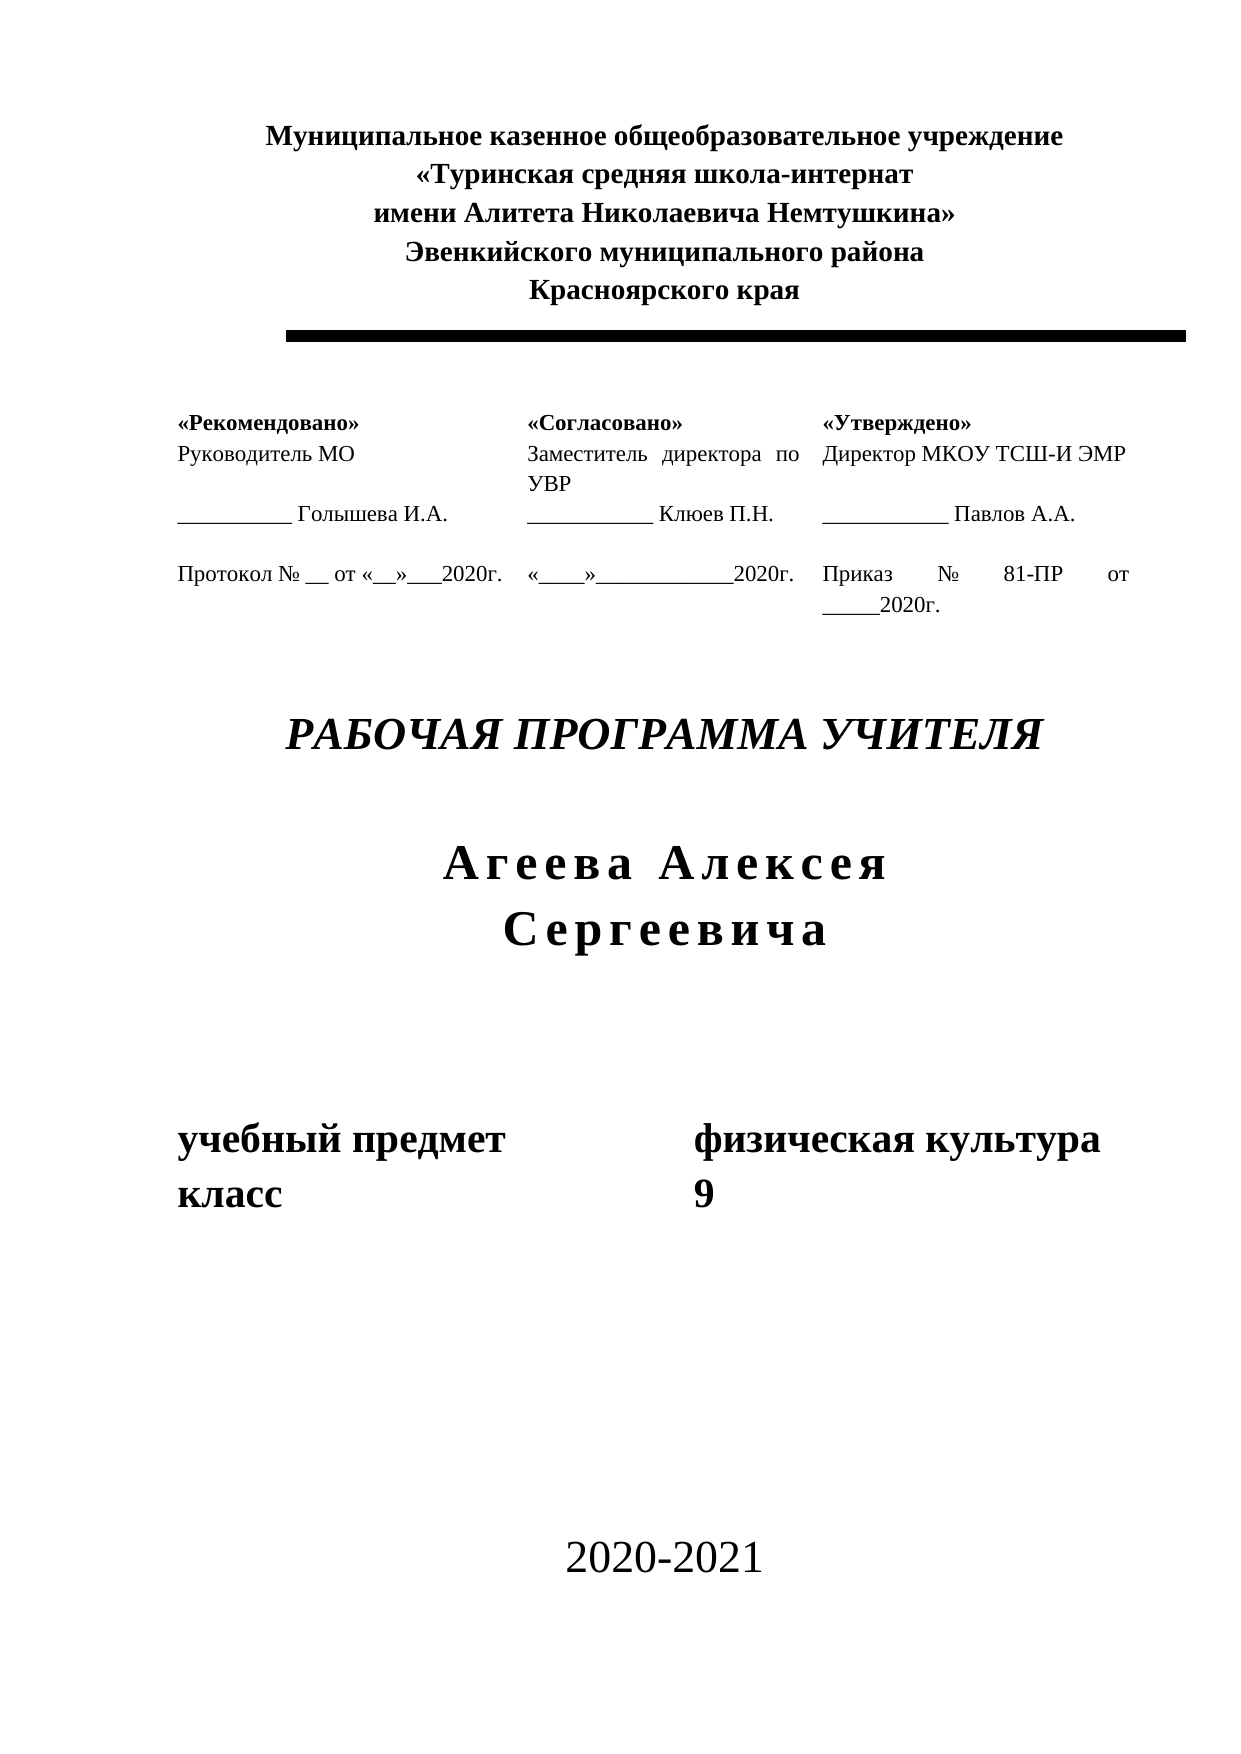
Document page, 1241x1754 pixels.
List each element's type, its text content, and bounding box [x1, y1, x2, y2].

text имени Алитета Николаевича Немтушкина» [177, 195, 1152, 229]
text Красноярского края [177, 272, 1152, 306]
text Сергеевича [177, 899, 1152, 956]
text Эвенкийского муниципального района [177, 234, 1152, 267]
text РАБОЧАЯ ПРОГРАММА УЧИТЕЛЯ [177, 706, 1152, 759]
text «Туринская средняя школа-интернат [177, 157, 1152, 190]
table_header «Рекомендовано» Руководитель МО __________ Голышева И.А. Протокол № __ от «__»___2020г. [166, 410, 516, 651]
text класс 9 [177, 1169, 1152, 1217]
text 2020-2021 [177, 1529, 1152, 1582]
table_header «Утверждено» Директор МКОУ ТСШ-И ЭМР ___________ Павлов А.А. Приказ № 81-ПР от _____2020г. [811, 410, 1140, 651]
text учебный предмет физическая культура [177, 1114, 1152, 1162]
text Агеева Алексея [177, 833, 1152, 890]
table_header «Согласовано» Заместитель директора по УВР ___________ Клюев П.Н. «____»____________2020г. [516, 410, 811, 651]
text Муниципальное казенное общеобразовательное учреждение [177, 118, 1152, 152]
